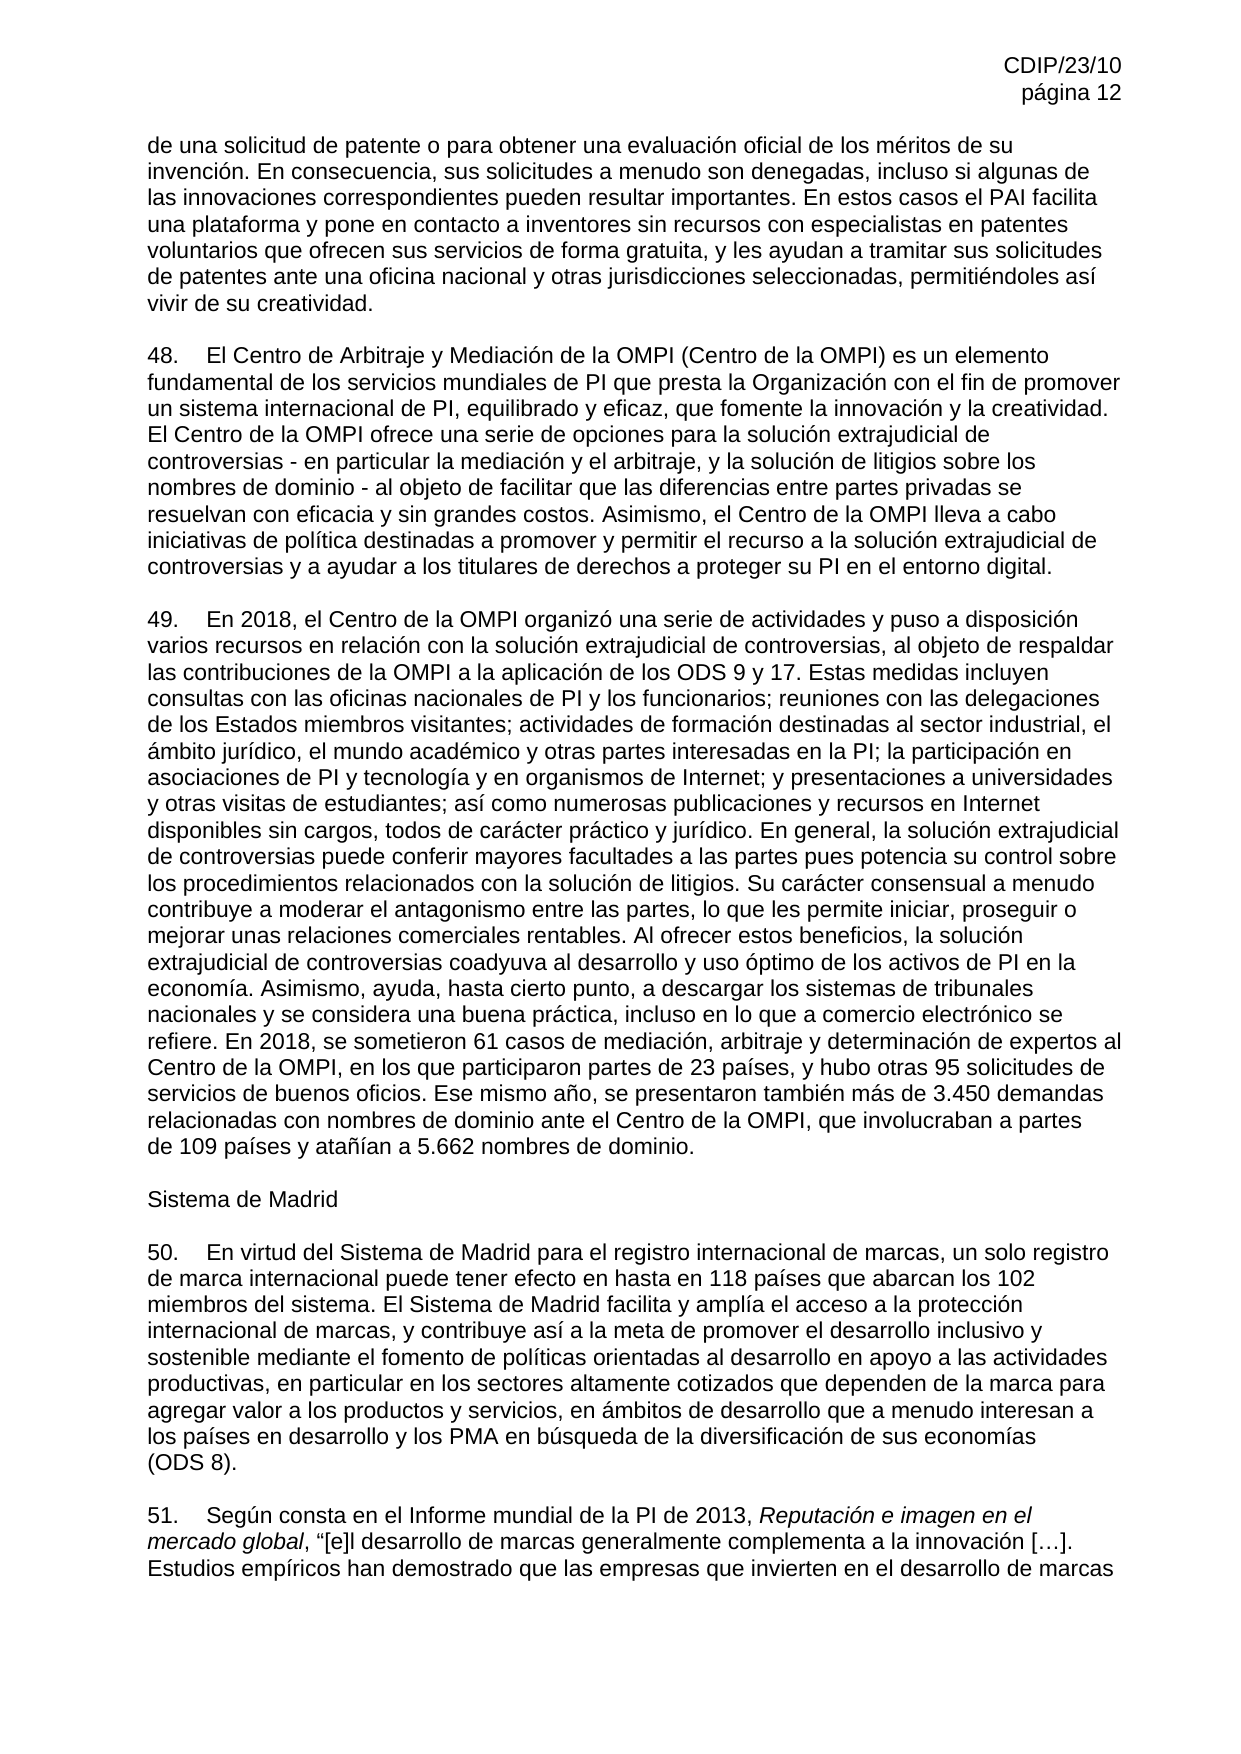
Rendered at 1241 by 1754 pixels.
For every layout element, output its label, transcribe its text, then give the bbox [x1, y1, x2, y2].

list En 2018, el Centro de la OMPI organizó una serie de actividades y puso a disposición varios recursos en relación con la solución extrajudicial de controversias, al objeto de respaldar las contribuciones de la OMPI a la aplicación de los ODS 9 y 17. Estas medidas incluyen consultas con las oficinas nacionales de PI y los funcionarios; reuniones con las delegaciones de los Estados miembros visitantes; actividades de formación destinadas al sector industrial, el ámbito jurídico, el mundo académico y otras partes interesadas en la PI; la participación en asociaciones de PI y tecnología y en organismos de Internet; y presentaciones a universidades y otras visitas de estudiantes; así como numerosas publicaciones y recursos en Internet disponibles sin cargos, todos de carácter práctico y jurídico. En general, la solución extrajudicial de controversias puede conferir mayores facultades a las partes pues potencia su control sobre los procedimientos relacionados con la solución de litigios. Su carácter consensual a menudo contribuye a moderar el antagonismo entre las partes, lo que les permite iniciar, proseguir o mejorar unas relaciones comerciales rentables. Al ofrecer estos beneficios, la solución extrajudicial de controversias coadyuva al desarrollo y uso óptimo de los activos de PI en la economía. Asimismo, ayuda, hasta cierto punto, a descargar los sistemas de tribunales nacionales y se considera una buena práctica, incluso en lo que a comercio electrónico se refiere. En 2018, se sometieron 61 casos de mediación, arbitraje y determinación de expertos al Centro de la OMPI, en los que participaron partes de 23 países, y hubo otras 95 solicitudes de servicios de buenos oficios. Ese mismo año, se presentaron también más de 3.450 demandas relacionadas con nombres de dominio ante el Centro de la OMPI, que involucraban a partes de 109 países y atañían a 5.662 nombres de dominio. [147, 606, 1122, 1159]
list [147, 132, 1122, 316]
text Sistema de Madrid [147, 1186, 1122, 1212]
list En virtud del Sistema de Madrid para el registro internacional de marcas, un solo registro de marca internacional puede tener efecto en hasta en 118 países que abarcan los 102 miembros del sistema. El Sistema de Madrid facilita y amplía el acceso a la protección internacional de marcas, y contribuye así a la meta de promover el desarrollo inclusivo y sostenible mediante el fomento de políticas orientadas al desarrollo en apoyo a las actividades productivas, en particular en los sectores altamente cotizados que dependen de la marca para agregar valor a los productos y servicios, en ámbitos de desarrollo que a menudo interesan a los países en desarrollo y los PMA en búsqueda de la diversificación de sus economías (ODS 8). [147, 1238, 1122, 1476]
list El Centro de Arbitraje y Mediación de la OMPI (Centro de la OMPI) es un elemento fundamental de los servicios mundiales de PI que presta la Organización con el fin de promover un sistema internacional de PI, equilibrado y eficaz, que fomente la innovación y la creatividad. El Centro de la OMPI ofrece una serie de opciones para la solución extrajudicial de controversias - en particular la mediación y el arbitraje, y la solución de litigios sobre los nombres de dominio - al objeto de facilitar que las diferencias entre partes privadas se resuelvan con eficacia y sin grandes costos. Asimismo, el Centro de la OMPI lleva a cabo iniciativas de política destinadas a promover y permitir el recurso a la solución extrajudicial de controversias y a ayudar a los titulares de derechos a proteger su PI en el entorno digital. [147, 342, 1122, 579]
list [147, 1502, 1122, 1581]
